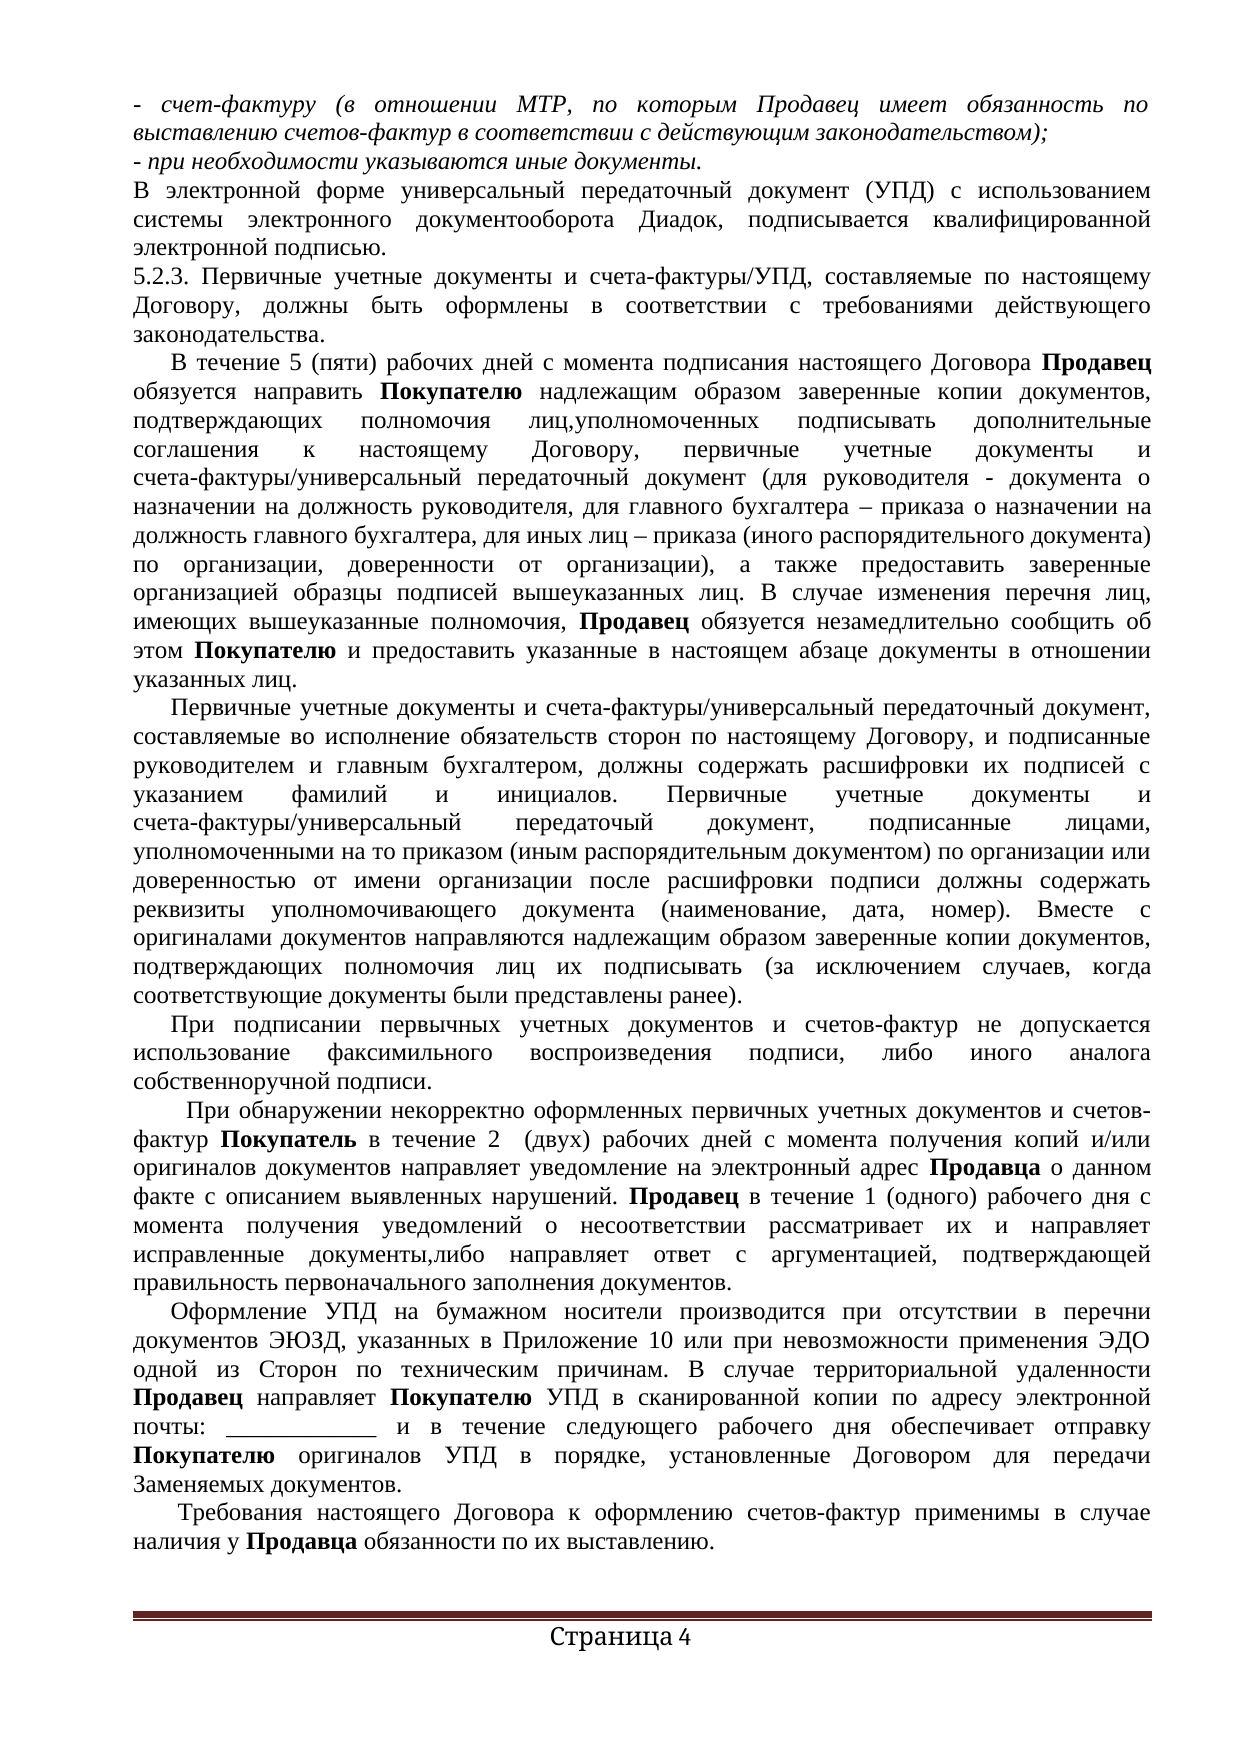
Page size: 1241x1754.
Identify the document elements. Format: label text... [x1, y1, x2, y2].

text В течение 5 (пяти) рабочих дней с момента подписания настоящего Договора Продавец обязуется направить Покупателю надлежащим образом заверенные копии документов, подтверждающих полномочия лиц,уполномоченных подписывать дополнительные соглашения к настоящему Договору, первичные учетные документы и счета-фактуры/универсальный передаточный документ (для руководителя - документа о назначении на должность руководителя, для главного бухгалтера – приказа о назначении на должность главного бухгалтера, для иных лиц – приказа (иного распорядительного документа) по организации, доверенности от организации), а также предоставить заверенные организацией образцы подписей вышеуказанных лиц. В случае изменения перечня лиц, имеющих вышеуказанные полномочия, Продавец обязуется незамедлительно сообщить об этом Покупателю и предоставить указанные в настоящем абзаце документы в отношении указанных лиц. [133, 347, 1152, 692]
text Оформление УПД на бумажном носители производится при отсутствии в перечни документов ЭЮЗД, указанных в Приложение 10 или при невозможности применения ЭДО одной из Сторон по техническим причинам. В случае территориальной удаленности Продавец направляет Покупателю УПД в сканированной копии по адресу электронной почты: ____________ и в течение следующего рабочего дня обеспечивает отправку Покупателю оригиналов УПД в порядке, установленные Договором для передачи Заменяемых документов. [133, 1296, 1152, 1497]
text 5.2.3. Первичные учетные документы и счета-фактуры/УПД, составляемые по настоящему Договору, должны быть оформлены в соответствии с требованиями действующего законодательства. [133, 261, 1152, 347]
text - счет-фактуру (в отношении МТР, по которым Продавец имеет обязанность по выставлению счетов-фактур в соответствии с действующим законодательством); [133, 89, 1152, 146]
text Первичные учетные документы и счета-фактуры/универсальный передаточный документ, составляемые во исполнение обязательств сторон по настоящему Договору, и подписанные руководителем и главным бухгалтером, должны содержать расшифровки их подписей с указанием фамилий и инициалов. Первичные учетные документы и счета-фактуры/универсальный передаточый документ, подписанные лицами, уполномоченными на то приказом (иным распорядительным документом) по организации или доверенностью от имени организации после расшифровки подписи должны содержать реквизиты уполномочивающего документа (наименование, дата, номер). Вместе с оригиналами документов направляются надлежащим образом заверенные копии документов, подтверждающих полномочия лиц их подписывать (за исключением случаев, когда соответствующие документы были представлены ранее). [133, 692, 1152, 1009]
text При подписании первычных учетных документов и счетов-фактур не допускается использование факсимильного воспроизведения подписи, либо иного аналога собственноручной подписи. [133, 1009, 1152, 1095]
text - при необходимости указываются иные документы. [133, 146, 1152, 175]
text При обнаружении некорректно оформленных первичных учетных документов и счетов-фактур Покупатель в течение 2 (двух) рабочих дней с момента получения копий и/или оригиналов документов направляет уведомление на электронный адрес Продавца о данном факте с описанием выявленных нарушений. Продавец в течение 1 (одного) рабочего дня с момента получения уведомлений о несоответствии рассматривает их и направляет исправленные документы,либо направляет ответ с аргументацией, подтверждающей правильность первоначального заполнения документов. [133, 1095, 1152, 1296]
text В электронной форме универсальный передаточный документ (УПД) с использованием системы электронного документооборота Диадок, подписывается квалифицированной электронной подписью. [133, 175, 1152, 261]
text Требования настоящего Договора к оформлению счетов-фактур применимы в случае наличия у Продавца обязанности по их выставлению. [133, 1497, 1152, 1555]
